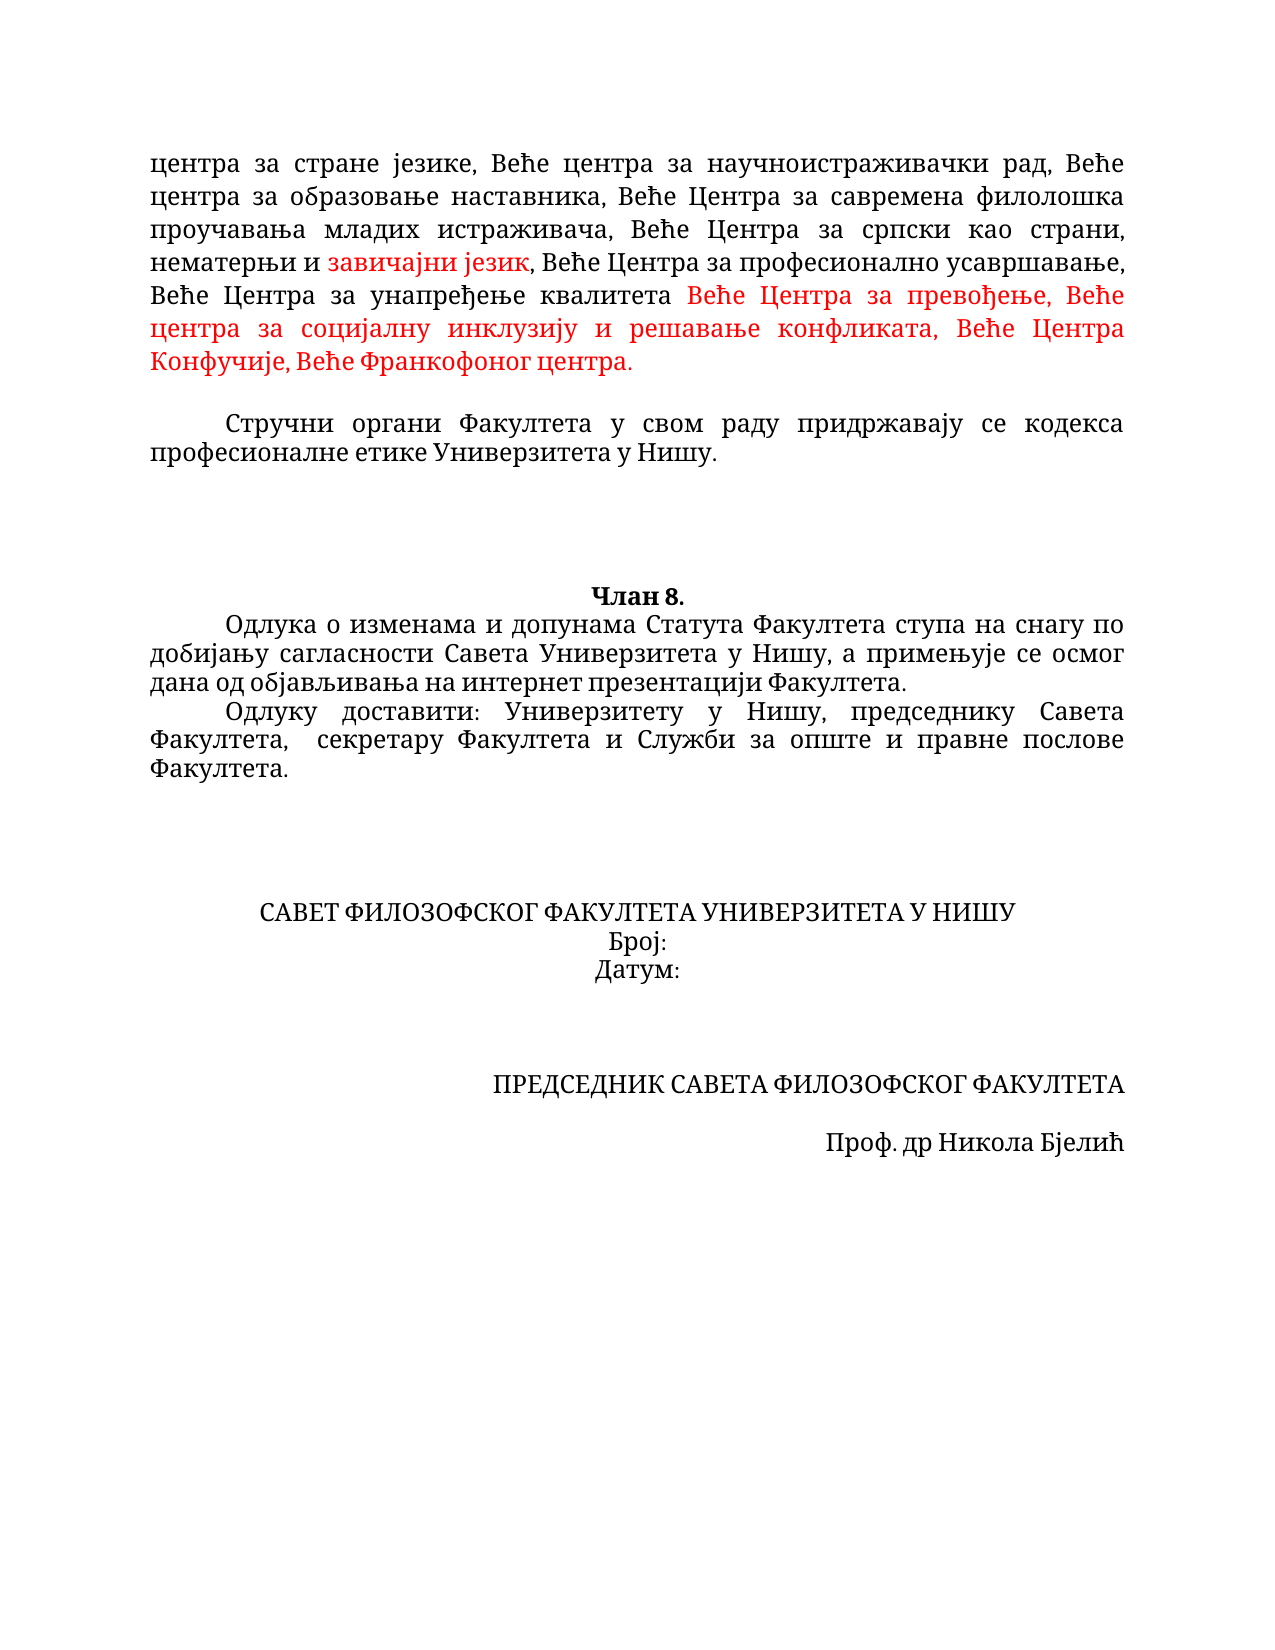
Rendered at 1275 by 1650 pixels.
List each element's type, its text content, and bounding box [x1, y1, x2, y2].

text ПРЕДСЕДНИК САВЕТА ФИЛОЗОФСКОГ ФАКУЛТЕТА [150, 1071, 1125, 1100]
text Одлука о изменама и допунама Статута Факултета ступа на снагу по добијању сагласности Савета Универзитета у Нишу, а примењује се осмог дана од објављивања на интернет презентацији Факултета. [150, 611, 1125, 697]
text Стручни органи Факултета у свом раду придржавају се кодекса професионалне етике Универзитета у Нишу. [150, 410, 1125, 467]
text САВЕТ ФИЛОЗОФСКОГ ФАКУЛТЕТА УНИВЕРЗИТЕТА У НИШУ [150, 899, 1125, 927]
text Члан 8. [150, 582, 1125, 611]
text Одлуку доставити: Универзитету у Нишу, председнику Савета Факултета, секретару Факултета и Служби за опште и правне послове Факултета. [150, 697, 1125, 784]
text Датум: [150, 956, 1125, 985]
text Проф. др Никола Бјелић [150, 1129, 1125, 1157]
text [150, 150, 1125, 377]
text Број: [150, 927, 1125, 956]
